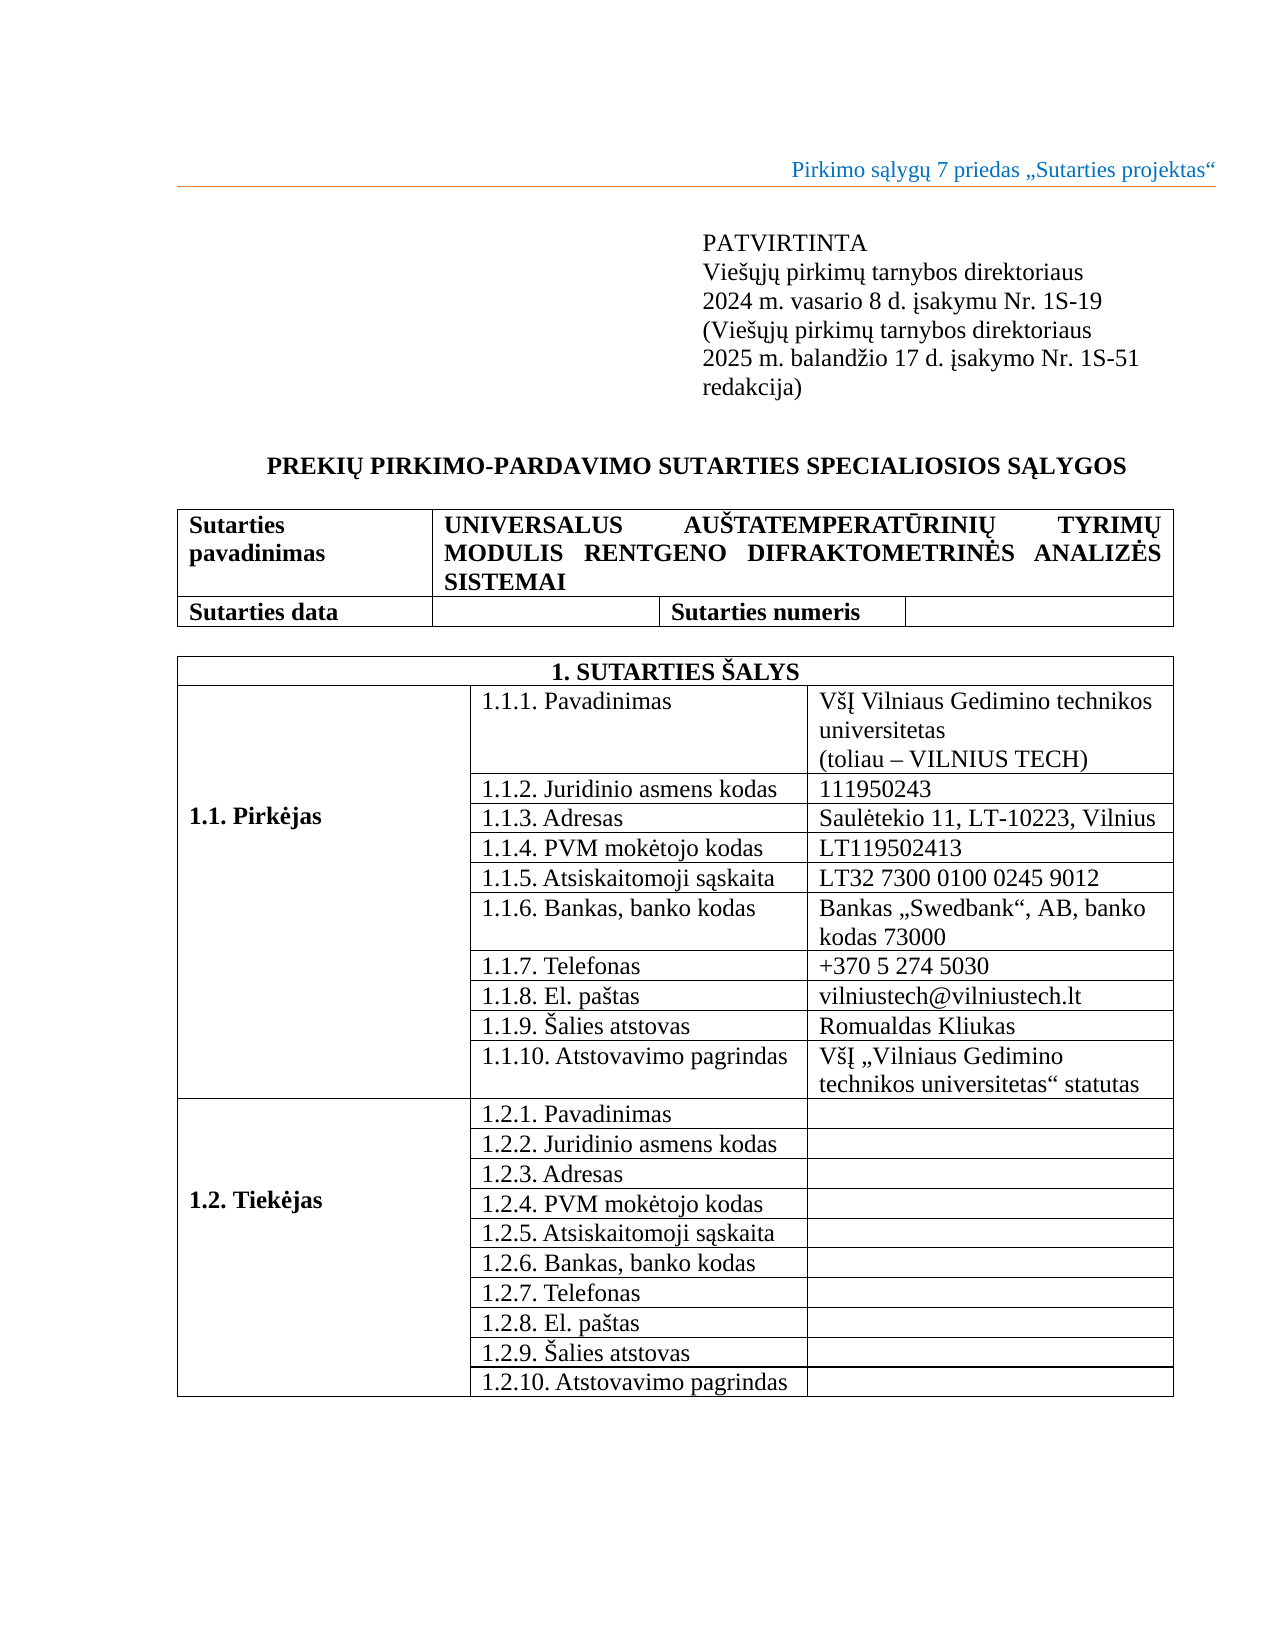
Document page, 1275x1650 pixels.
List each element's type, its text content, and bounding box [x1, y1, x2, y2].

table_cell [808, 1189, 1173, 1217]
table_cell 1.1.1. Pavadinimas [471, 686, 807, 773]
table_cell 1.2.6. Bankas, banko kodas [471, 1248, 807, 1277]
table_cell 1.1.3. Adresas [471, 804, 807, 832]
table_cell 1.1.2. Juridinio asmens kodas [471, 774, 807, 802]
text 2024 m. vasario 8 d. įsakymu Nr. 1S-19 [702, 286, 1216, 315]
table_header 1. SUTARTIES ŠALYS [178, 657, 1173, 685]
text redakcija) [702, 372, 1216, 401]
table_cell 111950243 [808, 774, 1173, 802]
text PATVIRTINTA [627, 228, 1216, 257]
table_cell 1.1.8. El. paštas [471, 981, 807, 1010]
text Prekių pirkimo-pardavimo sutarties Specialiosios sąlygos [177, 451, 1216, 480]
table_cell 1.2.1. Pavadinimas [471, 1099, 807, 1128]
table_cell [808, 1368, 1173, 1396]
table_cell LT32 7300 0100 0245 9012 [808, 863, 1173, 892]
table_cell [808, 1308, 1173, 1337]
table_cell Romualdas Kliukas [808, 1011, 1173, 1040]
table_cell LT119502413 [808, 833, 1173, 862]
table_cell 1.2.7. Telefonas [471, 1278, 807, 1307]
table_header UNIVERSALUS AUŠTATEMPERATŪRINIŲ TYRIMŲ MODULIS RENTGENO DIFRAKTOMETRINĖS ANALIZĖS SISTEMAI [433, 510, 1173, 596]
table_cell vilniustech@vilniustech.lt [808, 981, 1173, 1010]
table_cell 1.2. Tiekėjas [178, 1099, 470, 1396]
table_cell VšĮ „Vilniaus Gedimino technikos universitetas“ statutas [808, 1041, 1173, 1098]
table_cell 1.1.9. Šalies atstovas [471, 1011, 807, 1040]
table_cell [808, 1219, 1173, 1247]
table_cell 1.1.7. Telefonas [471, 951, 807, 980]
table_cell 1.2.3. Adresas [471, 1159, 807, 1188]
text 2025 m. balandžio 17 d. įsakymo Nr. 1S-51 [702, 343, 1216, 372]
table_cell 1.2.10. Atstovavimo pagrindas [471, 1368, 807, 1396]
table_cell 1.2.8. El. paštas [471, 1308, 807, 1337]
table_cell Sutarties data [178, 597, 432, 626]
table_cell Saulėtekio 11, LT-10223, Vilnius [808, 804, 1173, 832]
table_cell Bankas „Swedbank“, AB, banko kodas 73000 [808, 893, 1173, 950]
table_cell 1.1.4. PVM mokėtojo kodas [471, 833, 807, 862]
text Viešųjų pirkimų tarnybos direktoriaus [627, 257, 1216, 286]
table_cell [808, 1248, 1173, 1277]
table_cell [808, 1159, 1173, 1188]
table_cell 1.2.9. Šalies atstovas [471, 1338, 807, 1366]
table_cell VšĮ Vilniaus Gedimino technikos universitetas (toliau – VILNIUS TECH) [808, 686, 1173, 773]
table_cell [433, 597, 659, 626]
text Pirkimo sąlygų 7 priedas „Sutarties projektas“ [177, 156, 1216, 186]
table_cell [906, 597, 1173, 626]
table_cell 1.1.10. Atstovavimo pagrindas [471, 1041, 807, 1098]
table_cell Sutarties numeris [660, 597, 905, 626]
table_cell [808, 1099, 1173, 1128]
table_cell +370 5 274 5030 [808, 951, 1173, 980]
table_cell 1.2.5. Atsiskaitomoji sąskaita [471, 1219, 807, 1247]
table_cell [808, 1278, 1173, 1307]
table_cell 1.1.6. Bankas, banko kodas [471, 893, 807, 950]
table_cell 1.1.5. Atsiskaitomoji sąskaita [471, 863, 807, 892]
table_cell [808, 1338, 1173, 1366]
table_cell 1.2.2. Juridinio asmens kodas [471, 1129, 807, 1158]
table_header Sutarties pavadinimas [178, 510, 432, 596]
table_cell 1.1. Pirkėjas [178, 686, 470, 1098]
table_cell [808, 1129, 1173, 1158]
text (Viešųjų pirkimų tarnybos direktoriaus [200, 315, 1216, 343]
table_cell 1.2.4. PVM mokėtojo kodas [471, 1189, 807, 1217]
